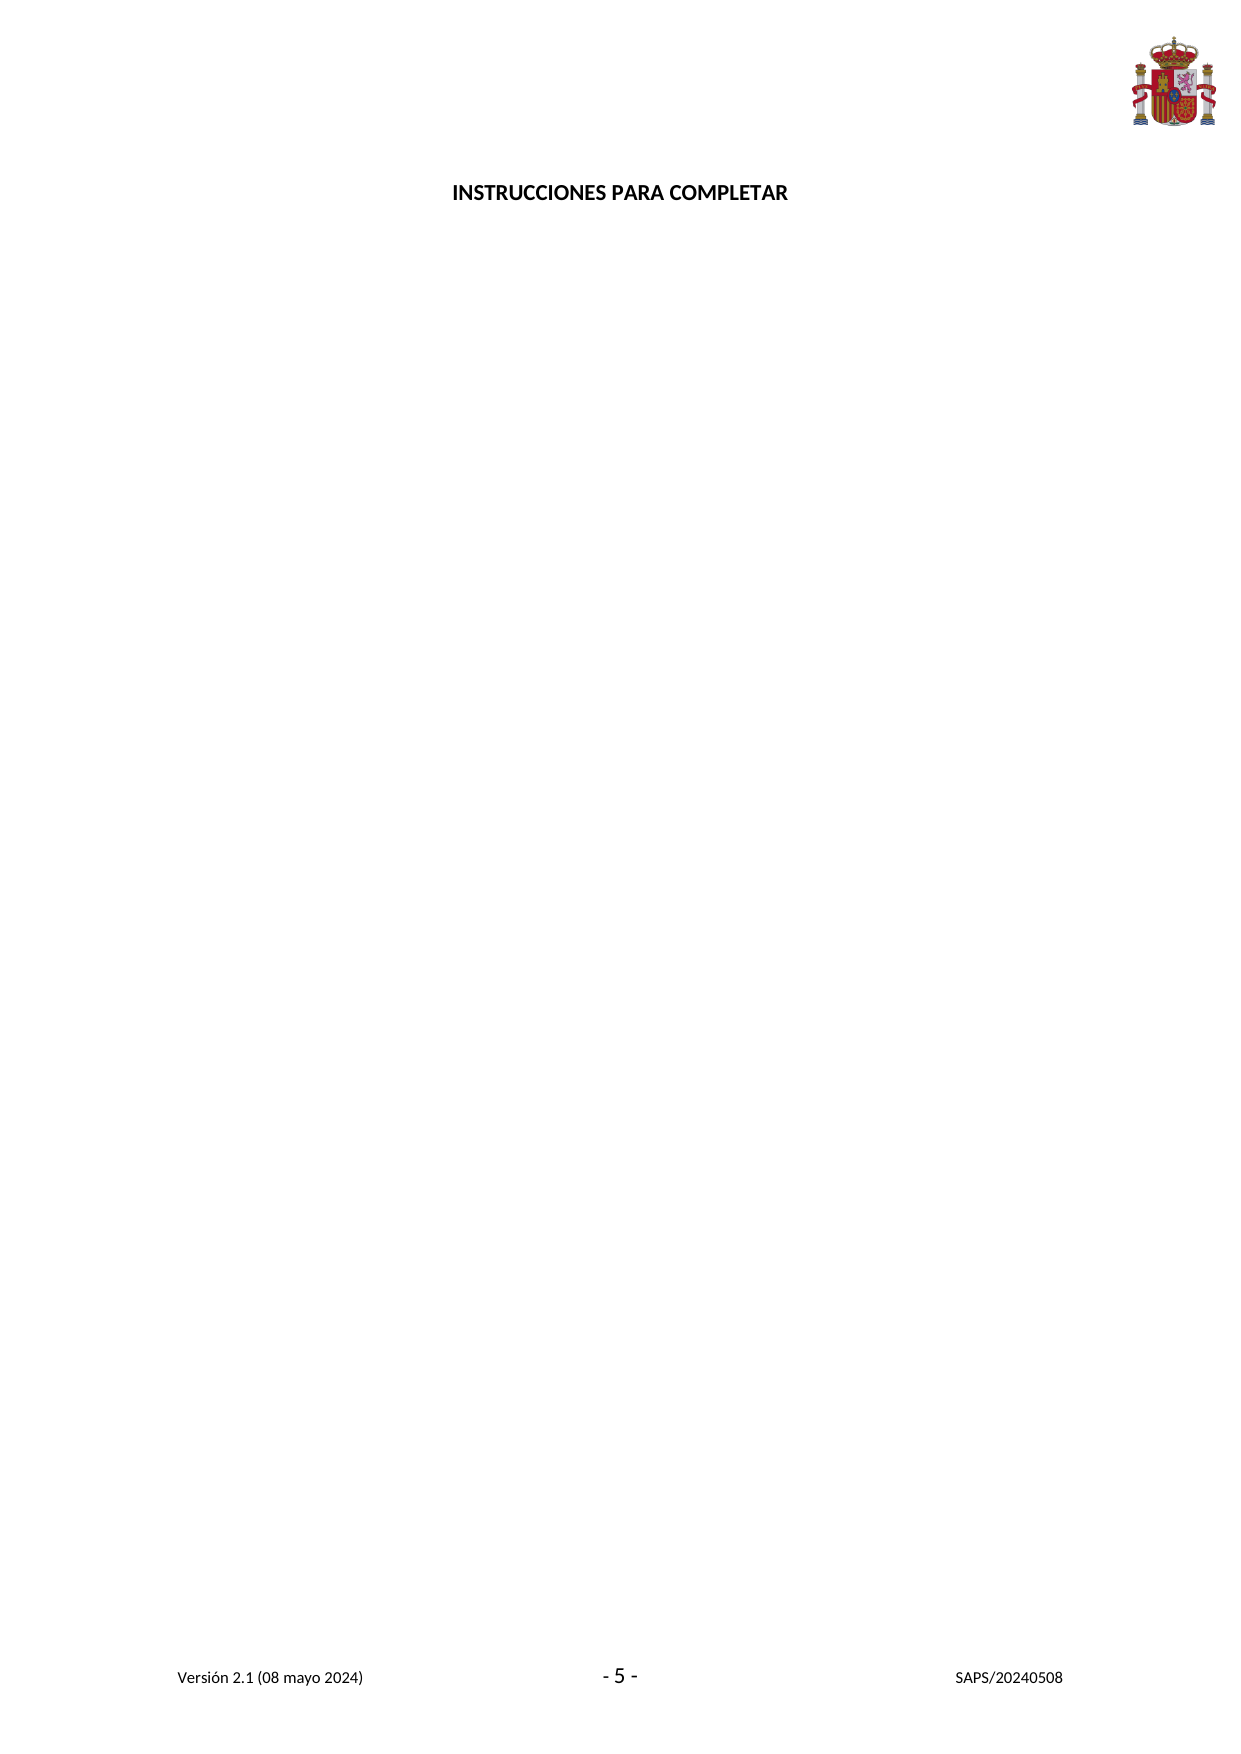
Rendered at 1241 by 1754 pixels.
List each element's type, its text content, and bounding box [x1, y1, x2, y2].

picture [1131, 36, 1217, 127]
text INSTRUCCIONES PARA COMPLETAR [118, 178, 1122, 206]
